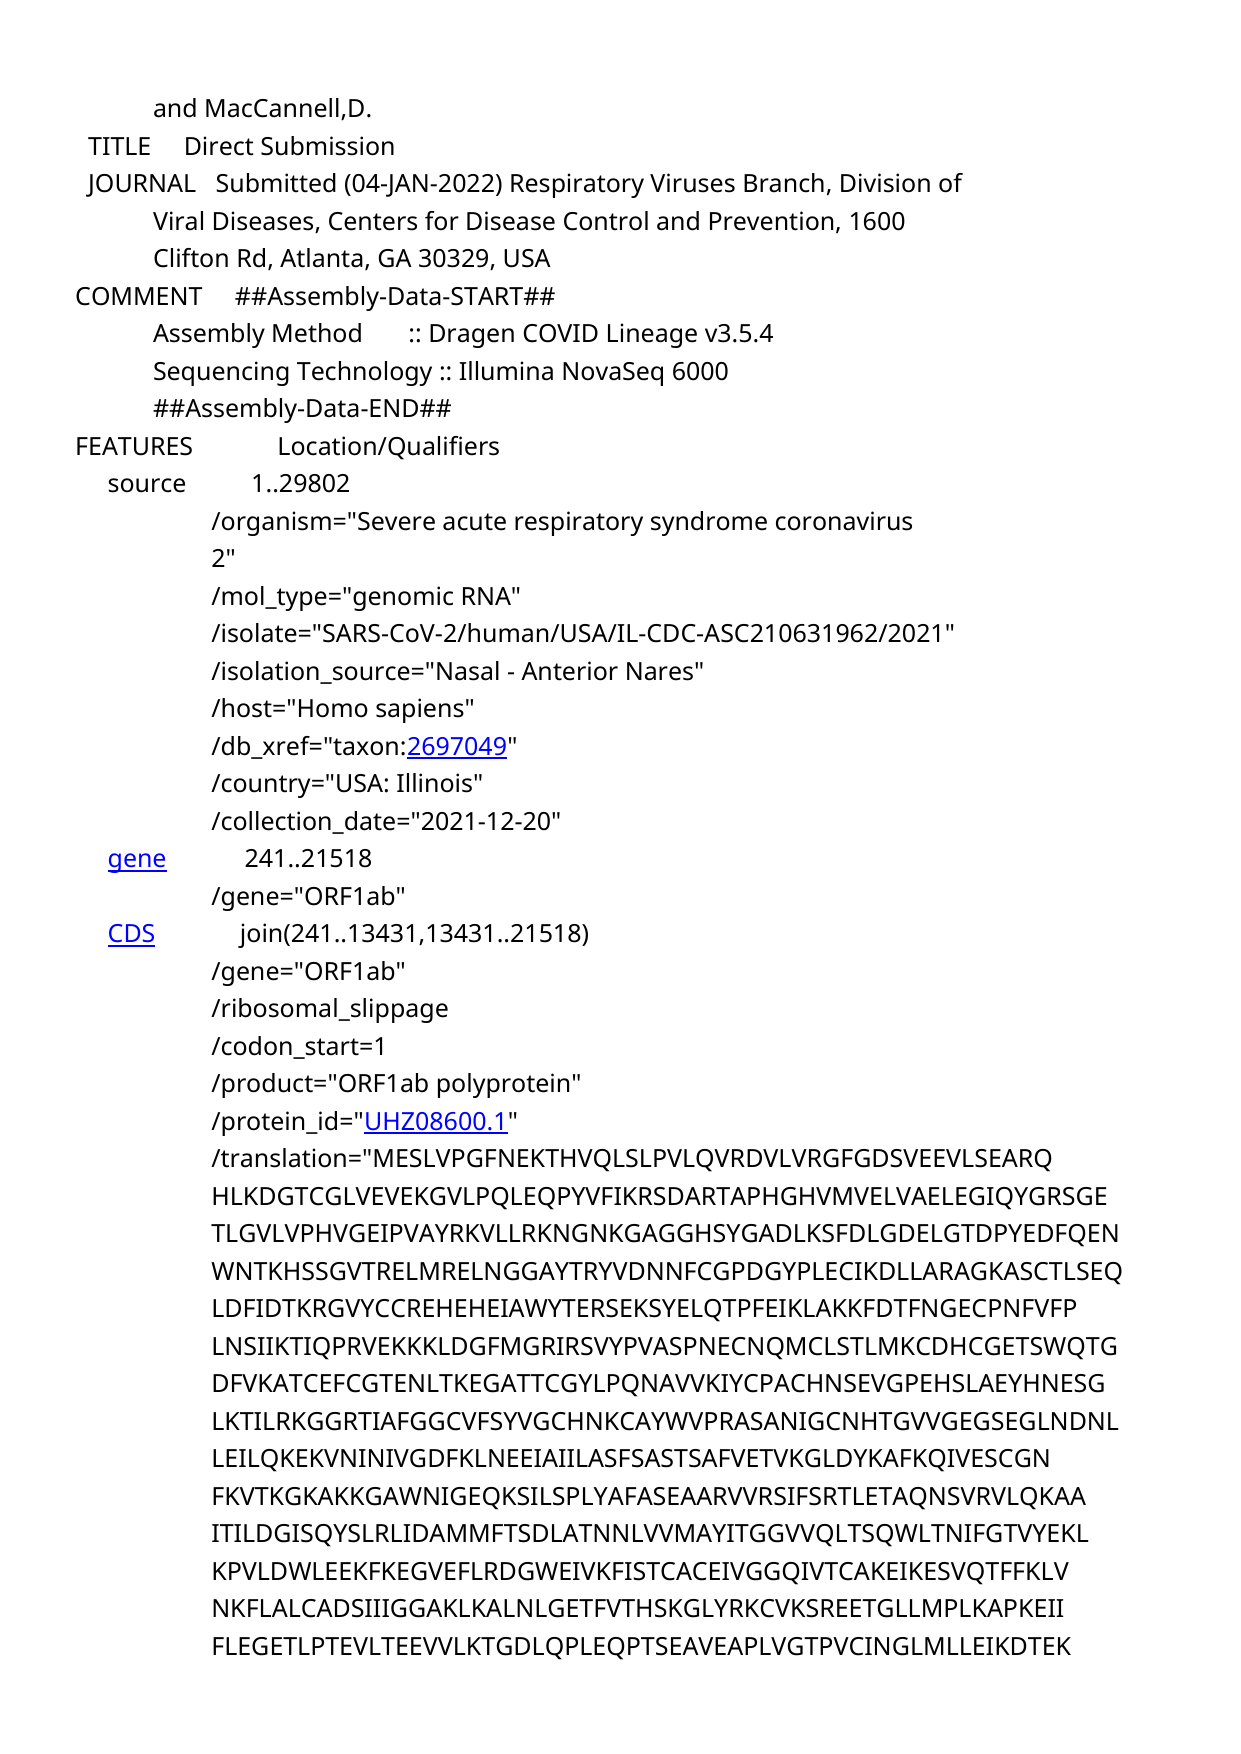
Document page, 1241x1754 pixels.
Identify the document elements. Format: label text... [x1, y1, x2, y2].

text /organism="Severe acute respiratory syndrome coronavirus [75, 502, 1165, 539]
text FKVTKGKAKKGAWNIGEQKSILSPLYAFASEAARVVRSIFSRTLETAQNSVRVLQKAA [75, 1477, 1165, 1514]
text 2" [75, 539, 1165, 577]
text FLEGETLPTEVLTEEVVLKTGDLQPLEQPTSEAVEAPLVGTPVCINGLMLLEIKDTEK [75, 1627, 1165, 1664]
text /isolate="SARS-CoV-2/human/USA/IL-CDC-ASC210631962/2021" [75, 614, 1165, 652]
text LNSIIKTIQPRVEKKKLDGFMGRIRSVYPVASPNECNQMCLSTLMKCDHCGETSWQTG [75, 1327, 1165, 1364]
text TLGVLVPHVGEIPVAYRKVLLRKNGNKGAGGHSYGADLKSFDLGDELGTDPYEDFQEN [75, 1214, 1165, 1252]
text ITILDGISQYSLRLIDAMMFTSDLATNNLVVMAYITGGVVQLTSQWLTNIFGTVYEKL [75, 1514, 1165, 1552]
text /collection_date="2021-12-20" [75, 802, 1165, 839]
text /country="USA: Illinois" [75, 764, 1165, 802]
text COMMENT ##Assembly-Data-START## [75, 277, 1165, 314]
text DFVKATCEFCGTENLTKEGATTCGYLPQNAVVKIYCPACHNSEVGPEHSLAEYHNESG [75, 1364, 1165, 1402]
text TITLE Direct Submission [75, 127, 1165, 164]
text source 1..29802 [75, 464, 1165, 502]
text Assembly Method :: Dragen COVID Lineage v3.5.4 [75, 314, 1165, 352]
text NKFLALCADSIIIGGAKLKALNLGETFVTHSKGLYRKCVKSREETGLLMPLKAPKEII [75, 1589, 1165, 1627]
text LDFIDTKRGVYCCREHEHEIAWYTERSEKSYELQTPFEIKLAKKFDTFNGECPNFVFP [75, 1289, 1165, 1327]
text /ribosomal_slippage [75, 989, 1165, 1027]
text /protein_id="UHZ08600.1" [75, 1102, 1165, 1139]
text Clifton Rd, Atlanta, GA 30329, USA [75, 239, 1165, 277]
text KPVLDWLEEKFKEGVEFLRDGWEIVKFISTCACEIVGGQIVTCAKEIKESVQTFFKLV [75, 1552, 1165, 1589]
text LEILQKEKVNINIVGDFKLNEEIAIILASFSASTSAFVETVKGLDYKAFKQIVESCGN [75, 1439, 1165, 1477]
text /host="Homo sapiens" [75, 689, 1165, 727]
text CDS join(241..13431,13431..21518) [75, 914, 1165, 952]
text gene 241..21518 [75, 839, 1165, 877]
text /gene="ORF1ab" [75, 952, 1165, 989]
text ##Assembly-Data-END## [75, 389, 1165, 427]
text Viral Diseases, Centers for Disease Control and Prevention, 1600 [75, 202, 1165, 239]
text and MacCannell,D. [75, 89, 1165, 127]
text /product="ORF1ab polyprotein" [75, 1064, 1165, 1102]
text WNTKHSSGVTRELMRELNGGAYTRYVDNNFCGPDGYPLECIKDLLARAGKASCTLSEQ [75, 1252, 1165, 1289]
text HLKDGTCGLVEVEKGVLPQLEQPYVFIKRSDARTAPHGHVMVELVAELEGIQYGRSGE [75, 1177, 1165, 1214]
text /db_xref="taxon:2697049" [75, 727, 1165, 764]
text /translation="MESLVPGFNEKTHVQLSLPVLQVRDVLVRGFGDSVEEVLSEARQ [75, 1139, 1165, 1177]
text /mol_type="genomic RNA" [75, 577, 1165, 614]
text /codon_start=1 [75, 1027, 1165, 1064]
text JOURNAL Submitted (04-JAN-2022) Respiratory Viruses Branch, Division of [75, 164, 1165, 202]
text /isolation_source="Nasal - Anterior Nares" [75, 652, 1165, 689]
text FEATURES Location/Qualifiers [75, 427, 1165, 464]
text LKTILRKGGRTIAFGGCVFSYVGCHNKCAYWVPRASANIGCNHTGVVGEGSEGLNDNL [75, 1402, 1165, 1439]
text Sequencing Technology :: Illumina NovaSeq 6000 [75, 352, 1165, 389]
text /gene="ORF1ab" [75, 877, 1165, 914]
